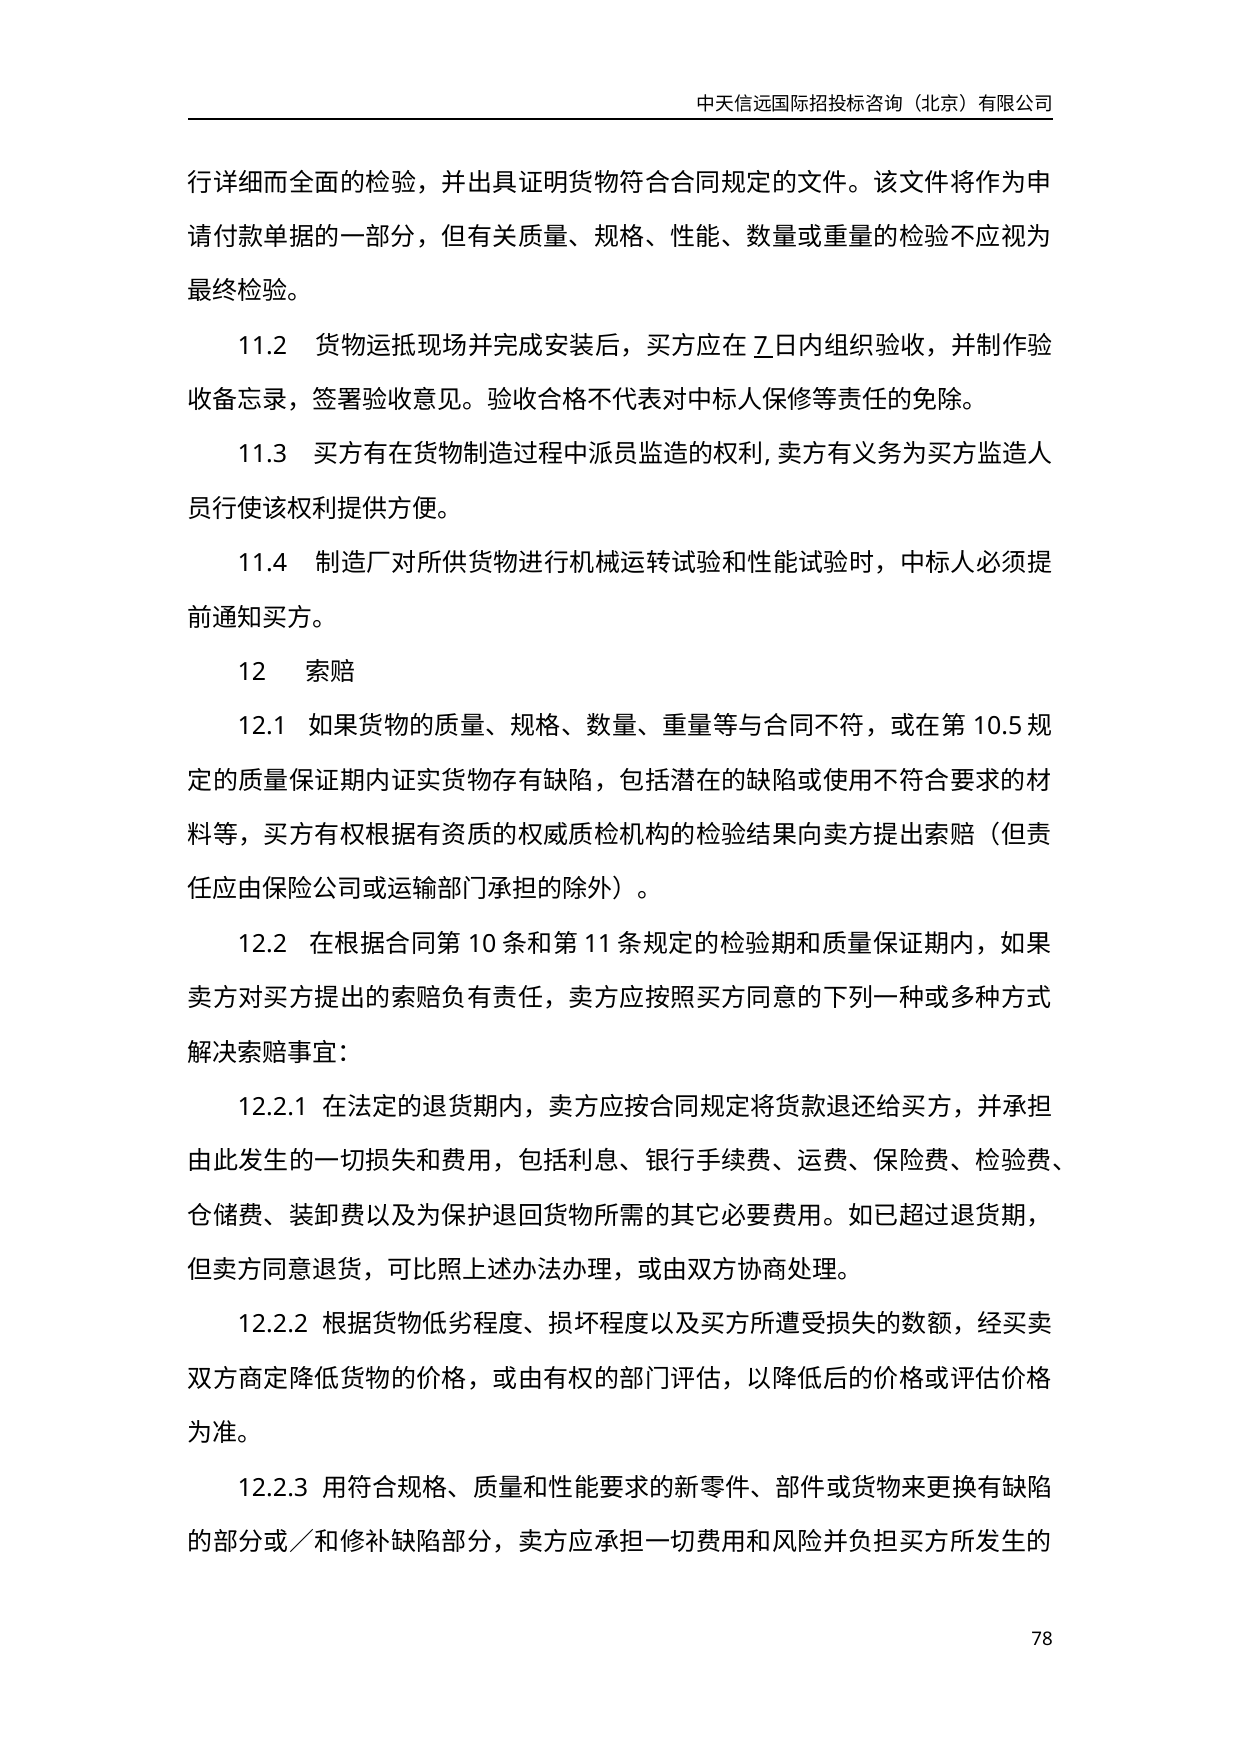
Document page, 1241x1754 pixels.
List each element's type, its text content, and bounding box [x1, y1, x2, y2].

text 11.3 买方有在货物制造过程中派员监造的权利, 卖方有义务为买方监造人员行使该权利提供方便。 [187, 434, 1053, 524]
text 11.4 制造厂对所供货物进行机械运转试验和性能试验时，中标人必须提前通知买方。 [187, 543, 1053, 633]
text 12 索赔 [187, 651, 1053, 688]
text 12.2 在根据合同第10条和第11条规定的检验期和质量保证期内，如果卖方对买方提出的索赔负有责任，卖方应按照买方同意的下列一种或多种方式解决索赔事宜： [187, 923, 1053, 1068]
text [187, 162, 1053, 307]
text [187, 1467, 1053, 1558]
text 12.2.1 在法定的退货期内，卖方应按合同规定将货款退还给买方，并承担由此发生的一切损失和费用，包括利息、银行手续费、运费、保险费、检验费、仓储费、装卸费以及为保护退回货物所需的其它必要费用。如已超过退货期，但卖方同意退货，可比照上述办法办理，或由双方协商处理。 [187, 1086, 1053, 1286]
text 12.2.2 根据货物低劣程度、损坏程度以及买方所遭受损失的数额，经买卖双方商定降低货物的价格，或由有权的部门评估，以降低后的价格或评估价格为准。 [187, 1304, 1053, 1449]
text 11.2 货物运抵现场并完成安装后，买方应在7日内组织验收，并制作验收备忘录，签署验收意见。验收合格不代表对中标人保修等责任的免除。 [187, 325, 1053, 416]
text 12.1 如果货物的质量、规格、数量、重量等与合同不符，或在第10.5规定的质量保证期内证实货物存有缺陷，包括潜在的缺陷或使用不符合要求的材料等，买方有权根据有资质的权威质检机构的检验结果向卖方提出索赔（但责任应由保险公司或运输部门承担的除外）。 [187, 706, 1053, 905]
